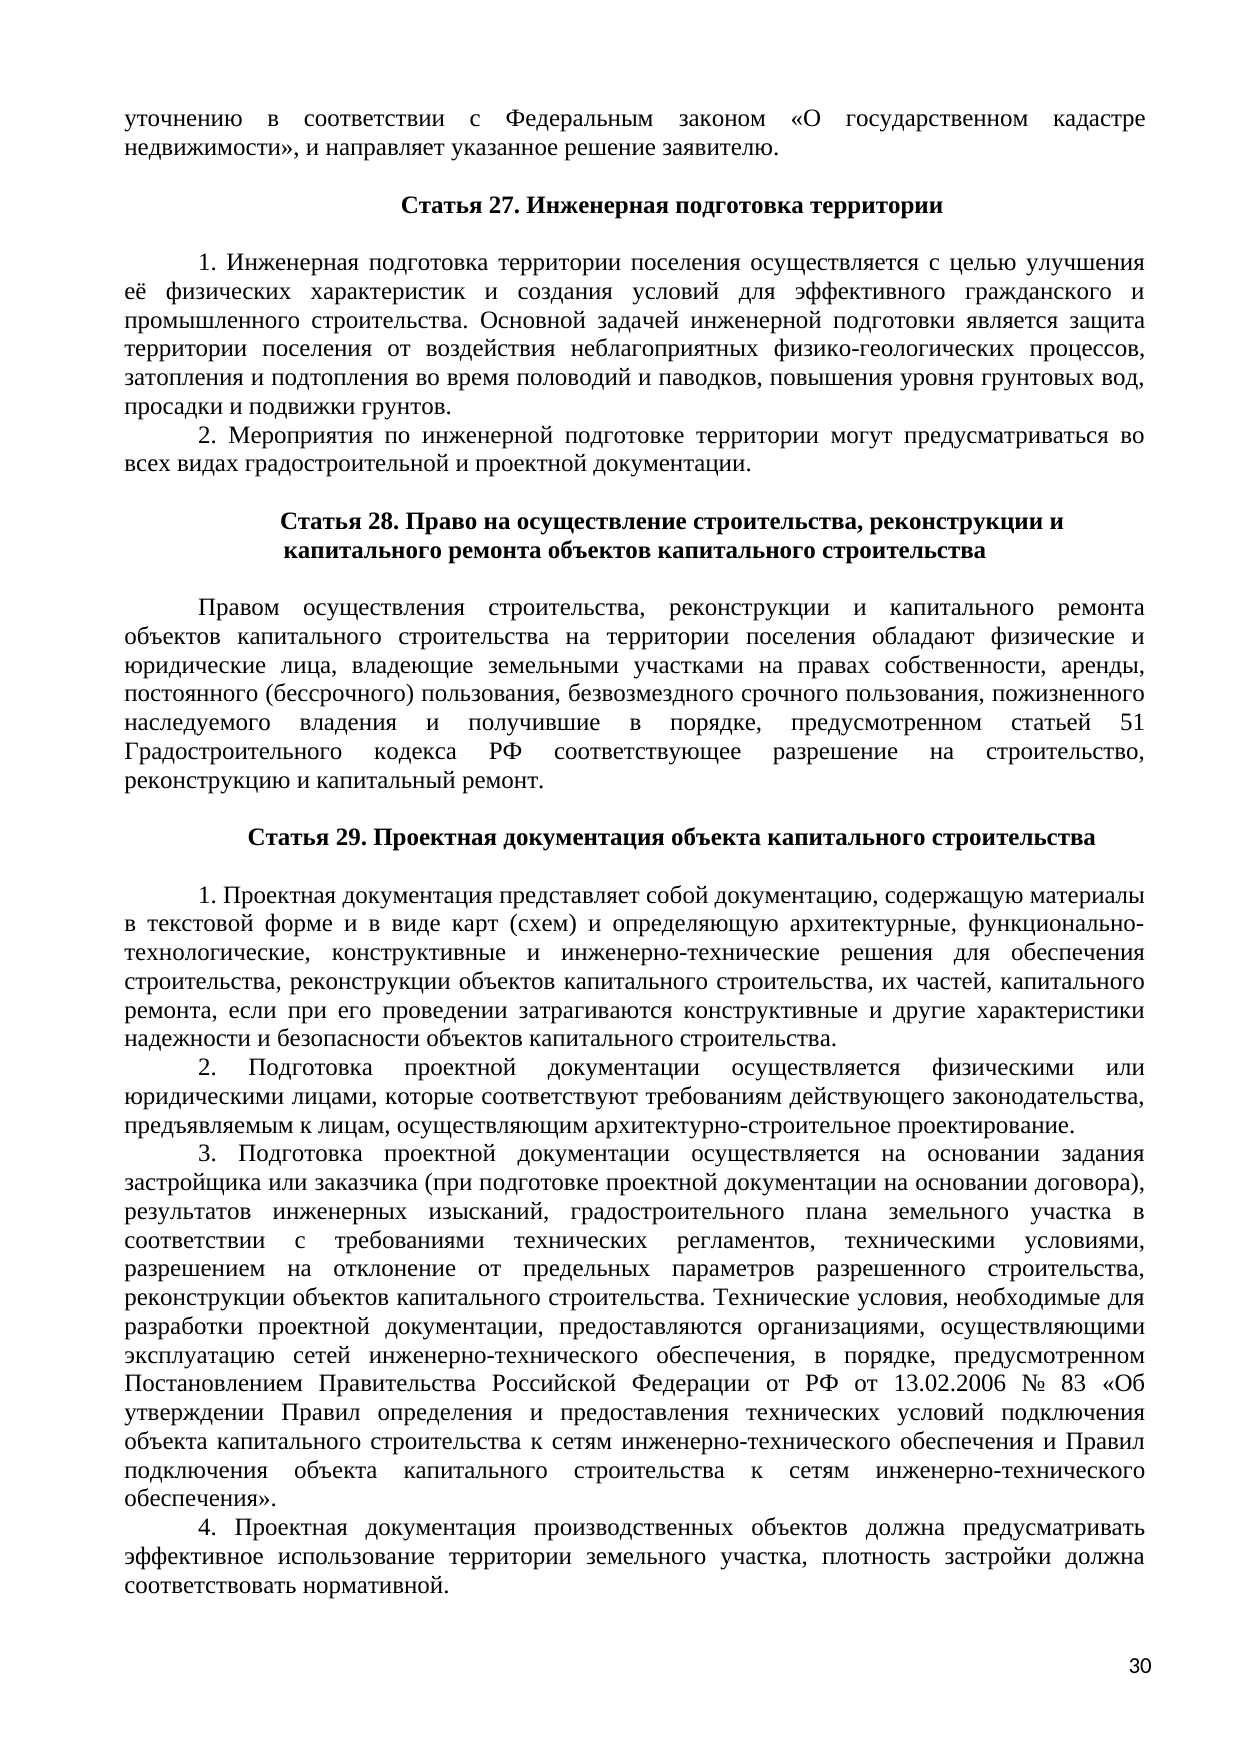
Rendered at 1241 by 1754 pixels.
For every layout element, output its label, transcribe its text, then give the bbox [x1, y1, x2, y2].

text Статья 28. Право на осуществление строительства, реконструкции и капитального ремонта объектов капитального строительства [124, 506, 1146, 563]
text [124, 103, 1146, 161]
text 1. Проектная документация представляет собой документацию, содержащую материалы в текстовой форме и в виде карт (схем) и определяющую архитектурные, функционально-технологические, конструктивные и инженерно-технические решения для обеспечения строительства, реконструкции объектов капитального строительства, их частей, капитального ремонта, если при его проведении затрагиваются конструктивные и другие характеристики надежности и безопасности объектов капитального строительства. [124, 880, 1146, 1052]
text Правом осуществления строительства, реконструкции и капитального ремонта объектов капитального строительства на территории поселения обладают физические и юридические лица, владеющие земельными участками на правах собственности, аренды, постоянного (бессрочного) пользования, безвозмездного срочного пользования, пожизненного наследуемого владения и получившие в порядке, предусмотренном статьей 51 Градостроительного кодекса РФ соответствующее разрешение на строительство, реконструкцию и капитальный ремонт. [124, 592, 1146, 793]
text 3. Подготовка проектной документации осуществляется на основании задания застройщика или заказчика (при подготовке проектной документации на основании договора), результатов инженерных изысканий, градостроительного плана земельного участка в соответствии с требованиями технических регламентов, техническими условиями, разрешением на отклонение от предельных параметров разрешенного строительства, реконструкции объектов капитального строительства. Технические условия, необходимые для разработки проектной документации, предоставляются организациями, осуществляющими эксплуатацию сетей инженерно-технического обеспечения, в порядке, предусмотренном Постановлением Правительства Российской Федерации от РФ от 13.02.2006 № 83 «Об утверждении Правил определения и предоставления технических условий подключения объекта капитального строительства к сетям инженерно-технического обеспечения и Правил подключения объекта капитального строительства к сетям инженерно-технического обеспечения». [124, 1138, 1146, 1512]
text Статья 29. Проектная документация объекта капитального строительства [124, 822, 1146, 851]
text Статья 27. Инженерная подготовка территории [124, 190, 1146, 218]
text 2. Подготовка проектной документации осуществляется физическими или юридическими лицами, которые соответствуют требованиям действующего законодательства, предъявляемым к лицам, осуществляющим архитектурно-строительное проектирование. [124, 1052, 1146, 1138]
text 2. Мероприятия по инженерной подготовке территории могут предусматриваться во всех видах градостроительной и проектной документации. [124, 420, 1146, 477]
text 4. Проектная документация производственных объектов должна предусматривать эффективное использование территории земельного участка, плотность застройки должна соответствовать нормативной. [124, 1512, 1146, 1598]
text 1. Инженерная подготовка территории поселения осуществляется с целью улучшения её физических характеристик и создания условий для эффективного гражданского и промышленного строительства. Основной задачей инженерной подготовки является защита территории поселения от воздействия неблагоприятных физико-геологических процессов, затопления и подтопления во время половодий и паводков, повышения уровня грунтовых вод, просадки и подвижки грунтов. [124, 247, 1146, 420]
